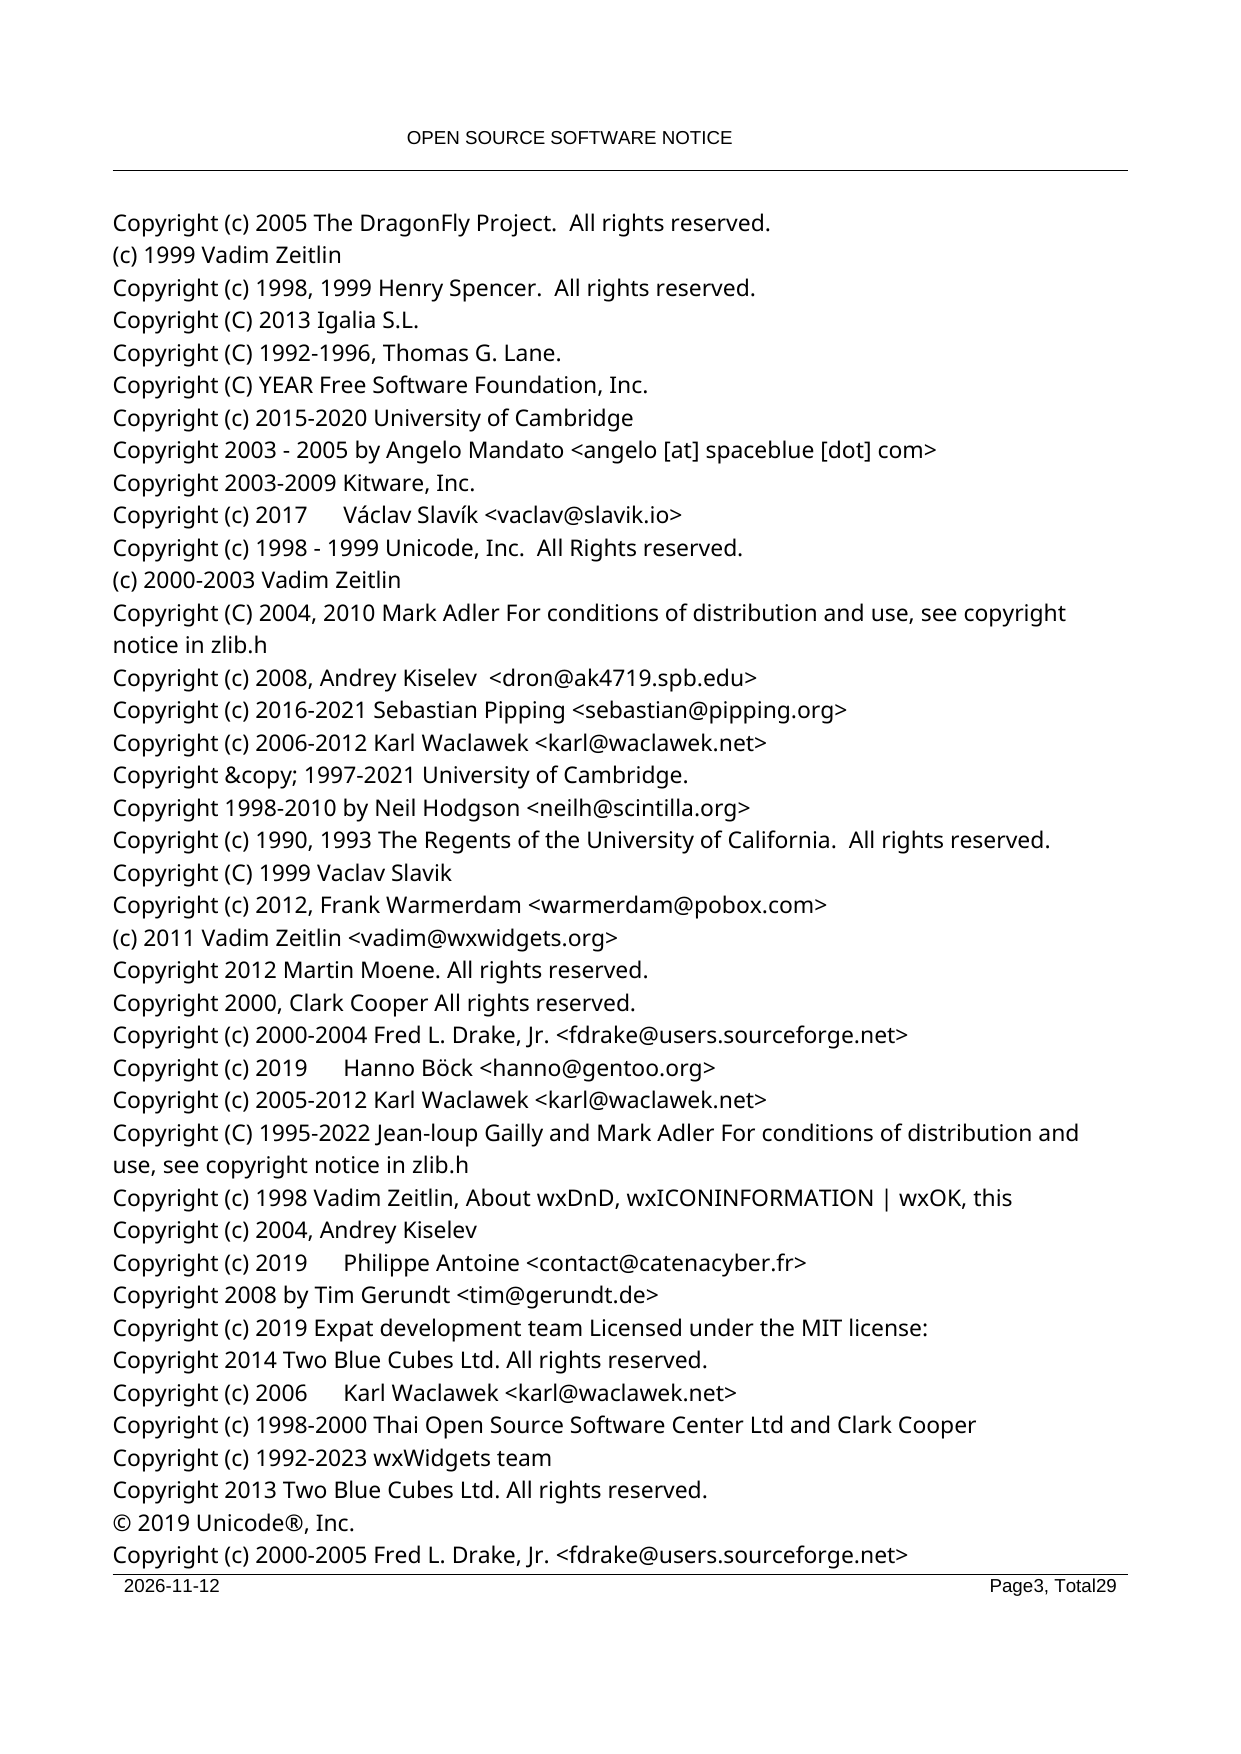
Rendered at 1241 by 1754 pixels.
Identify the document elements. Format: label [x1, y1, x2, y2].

text [112, 1246, 1128, 1571]
text [112, 206, 1128, 1246]
